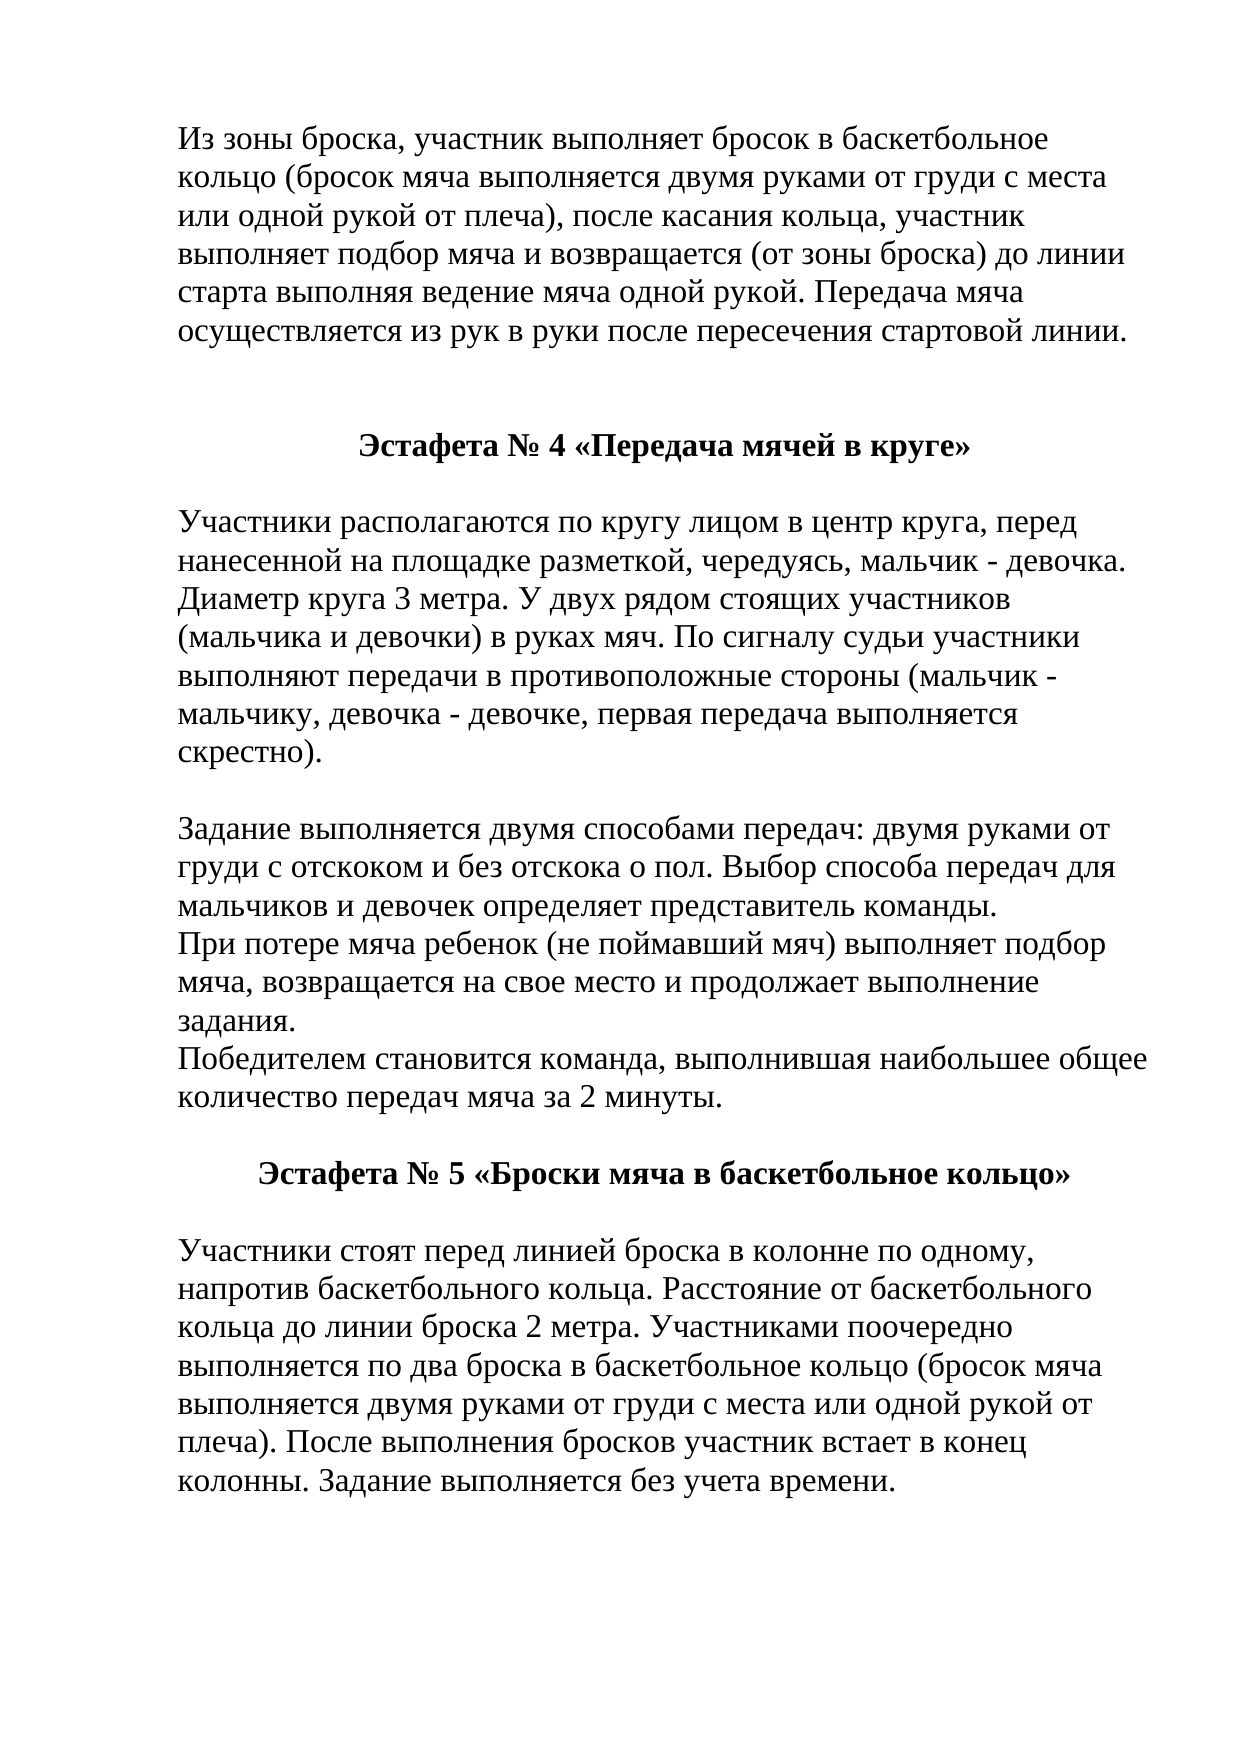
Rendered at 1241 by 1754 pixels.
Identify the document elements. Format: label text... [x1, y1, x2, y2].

text Из зоны броска, участник выполняет бросок в баскетбольное кольцо (бросок мяча выполняется двумя руками от груди с места или одной рукой от плеча), после касания кольца, участник выполняет подбор мяча и возвращается (от зоны броска) до линии старта выполняя ведение мяча одной рукой. Передача мяча осуществляется из рук в руки после пересечения стартовой линии. [177, 118, 1152, 348]
text Участники стоят перед линией броска в колонне по одному, напротив баскетбольного кольца. Расстояние от баскетбольного кольца до линии броска 2 метра. Участниками поочередно выполняется по два броска в баскетбольное кольцо (бросок мяча выполняется двумя руками от груди с места или одной рукой от плеча). После выполнения бросков участник встает в конец [177, 1230, 1152, 1460]
text Эстафета № 5 «Броски мяча в баскетбольное кольцо» [177, 1153, 1152, 1191]
text Участники располагаются по кругу лицом в центр круга, перед нанесенной на площадке разметкой, чередуясь, мальчик - девочка. Диаметр круга 3 метра. У двух рядом стоящих участников (мальчика и девочки) в руках мяч. По сигналу судьи участники выполняют передачи в противоположные стороны (мальчик - мальчику, девочка - девочке, первая передача выполняется [177, 501, 1152, 731]
text Эстафета № 4 «Передача мячей в круге» [177, 425, 1152, 463]
text Задание выполняется двумя способами передач: двумя руками от груди с отскоком и без отскока о пол. Выбор способа передач для мальчиков и девочек определяет представитель команды. [177, 808, 1152, 923]
text колонны. Задание выполняется без учета времени. [177, 1460, 1152, 1498]
text скрестно). [177, 731, 1152, 770]
text количество передач мяча за 2 минуты. [177, 1076, 1152, 1115]
text При потере мяча ребенок (не поймавший мяч) выполняет подбор мяча, возвращается на свое место и продолжает выполнение задания. [177, 923, 1152, 1038]
text Победителем становится команда, выполнившая наибольшее общее [177, 1038, 1152, 1076]
